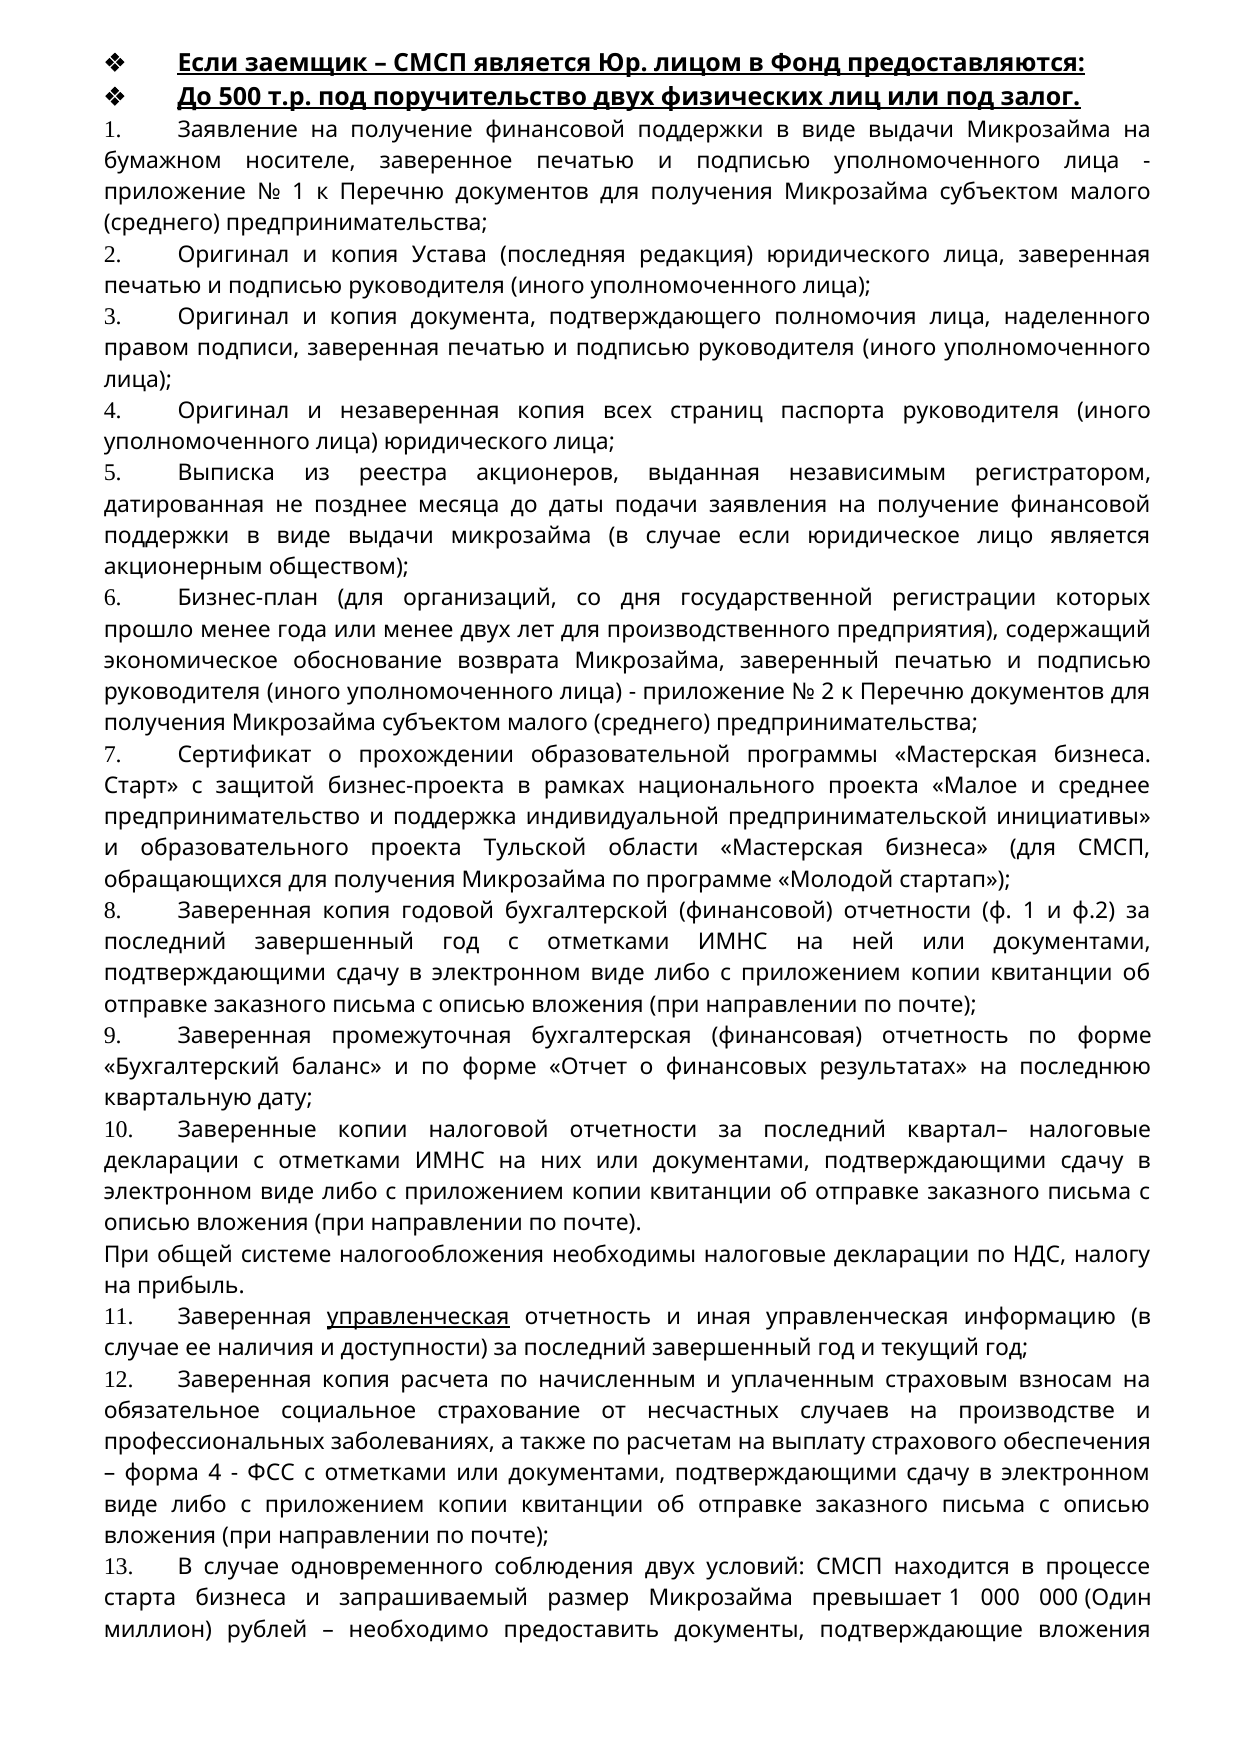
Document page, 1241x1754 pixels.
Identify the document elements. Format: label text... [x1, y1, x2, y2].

list До 500 т.р. под поручительство двух физических лиц или под залог. [103, 78, 1152, 112]
list Сертификат о прохождении образовательной программы «Мастерская бизнеса. Старт» с защитой бизнес-проекта в рамках национального проекта «Малое и среднее предпринимательство и поддержка индивидуальной предпринимательской инициативы» и образовательного проекта Тульской области «Мастерская бизнеса» (для СМСП, обращающихся для получения Микрозайма по программе «Молодой стартап»); [103, 737, 1152, 894]
list Заявление на получение финансовой поддержки в виде выдачи Микрозайма на бумажном носителе, заверенное печатью и подписью уполномоченного лица - приложение № 1 к Перечню документов для получения Микрозайма субъектом малого (среднего) предпринимательства; [103, 112, 1152, 237]
list Оригинал и незаверенная копия всех страниц паспорта руководителя (иного уполномоченного лица) юридического лица; [103, 394, 1152, 456]
list Заверенная копия расчета по начисленным и уплаченным страховым взносам на обязательное социальное страхование от несчастных случаев на производстве и профессиональных заболеваниях, а также по расчетам на выплату страхового обеспечения – форма 4 - ФСС с отметками или документами, подтверждающими сдачу в электронном виде либо с приложением копии квитанции об отправке заказного письма с описью вложения (при направлении по почте); [103, 1362, 1152, 1550]
list Выписка из реестра акционеров, выданная независимым регистратором, датированная не позднее месяца до даты подачи заявления на получение финансовой поддержки в виде выдачи микрозайма (в случае если юридическое лицо является акционерным обществом); [103, 456, 1152, 581]
list Заверенная копия годовой бухгалтерской (финансовой) отчетности (ф. 1 и ф.2) за последний завершенный год с отметками ИМНС на ней или документами, подтверждающими сдачу в электронном виде либо с приложением копии квитанции об отправке заказного письма с описью вложения (при направлении по почте); [103, 894, 1152, 1019]
list Бизнес-план (для организаций, со дня государственной регистрации которых прошло менее года или менее двух лет для производственного предприятия), содержащий экономическое обоснование возврата Микрозайма, заверенный печатью и подписью руководителя (иного уполномоченного лица) - приложение № 2 к Перечню документов для получения Микрозайма субъектом малого (среднего) предпринимательства; [103, 581, 1152, 737]
list Заверенные копии налоговой отчетности за последний квартал– налоговые декларации с отметками ИМНС на них или документами, подтверждающими сдачу в электронном виде либо с приложением копии квитанции об отправке заказного письма с описью вложения (при направлении по почте). [103, 1112, 1152, 1237]
list Если заемщик – СМСП является Юр. лицом в Фонд предоставляются: [103, 44, 1152, 78]
list Заверенная промежуточная бухгалтерская (финансовая) отчетность по форме «Бухгалтерский баланс» и по форме «Отчет о финансовых результатах» на последнюю квартальную дату; [103, 1019, 1152, 1112]
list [103, 1550, 1152, 1644]
list Заверенная управленческая отчетность и иная управленческая информацию (в случае ее наличия и доступности) за последний завершенный год и текущий год; [103, 1300, 1152, 1362]
list Оригинал и копия Устава (последняя редакция) юридического лица, заверенная печатью и подписью руководителя (иного уполномоченного лица); [103, 237, 1152, 300]
text При общей системе налогообложения необходимы налоговые декларации по НДС, налогу на прибыль. [103, 1237, 1152, 1300]
list Оригинал и копия документа, подтверждающего полномочия лица, наделенного правом подписи, заверенная печатью и подписью руководителя (иного уполномоченного лица); [103, 300, 1152, 394]
